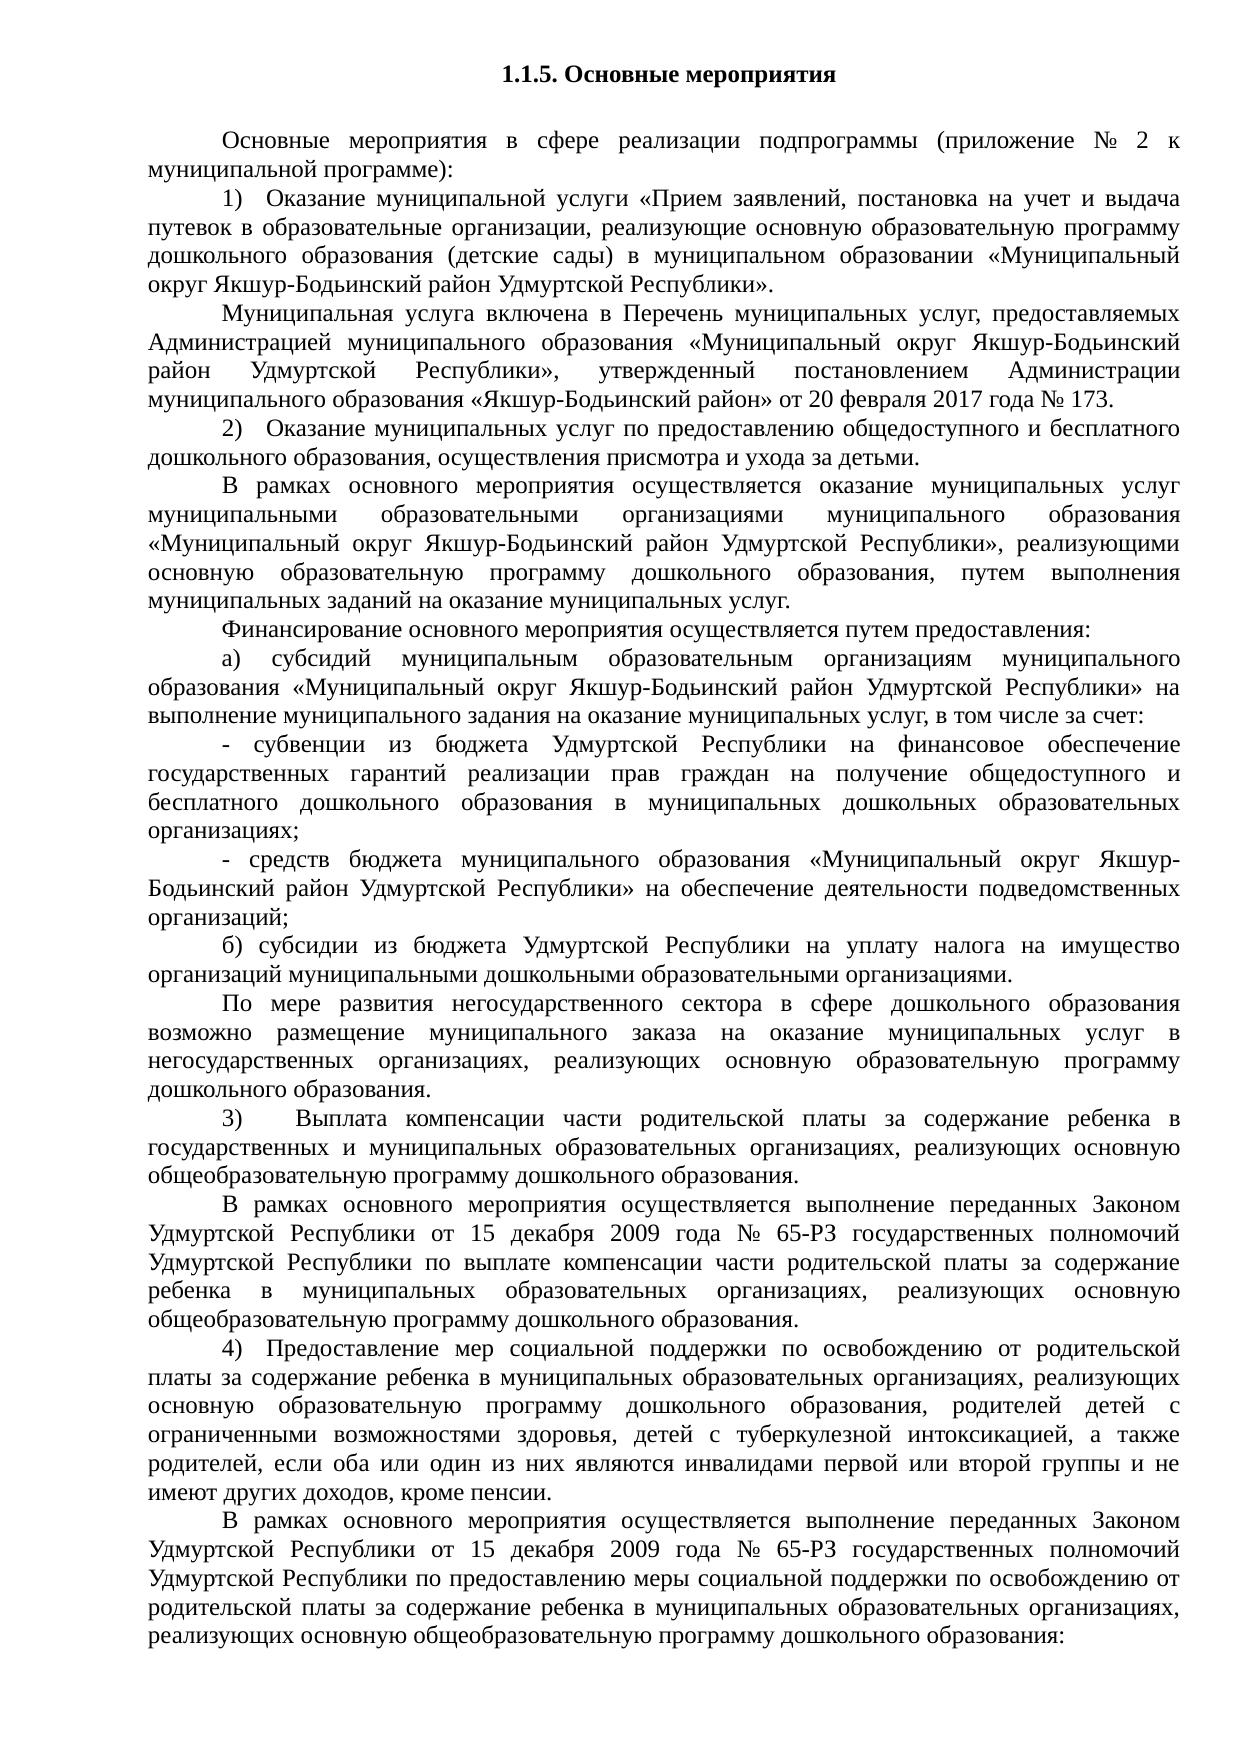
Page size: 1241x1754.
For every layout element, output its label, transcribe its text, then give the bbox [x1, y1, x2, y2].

text а) субсидий муниципальным образовательным организациям муниципального образования «Муниципальный округ Якшур-Бодьинский район Удмуртской Республики» на выполнение муниципального задания на оказание муниципальных услуг, в том числе за счет: [148, 643, 1181, 729]
text В рамках основного мероприятия осуществляется оказание муниципальных услуг муниципальными образовательными организациями муниципального образования «Муниципальный округ Якшур-Бодьинский район Удмуртской Республики», реализующими основную образовательную программу дошкольного образования, путем выполнения муниципальных заданий на оказание муниципальных услуг. [148, 470, 1181, 614]
list Оказание муниципальных услуг по предоставлению общедоступного и бесплатного дошкольного образования, осуществления присмотра и ухода за детьми. [148, 413, 1181, 470]
list Оказание муниципальной услуги «Прием заявлений, постановка на учет и выдача путевок в образовательные организации, реализующие основную образовательную программу дошкольного образования (детские сады) в муниципальном образовании «Муниципальный округ Якшур-Бодьинский район Удмуртской Республики». [148, 183, 1181, 298]
text В рамках основного мероприятия осуществляется выполнение переданных Законом Удмуртской Республики от 15 декабря 2009 года № 65-РЗ государственных полномочий Удмуртской Республики по выплате компенсации части родительской платы за содержание ребенка в муниципальных образовательных организациях, реализующих основную общеобразовательную программу дошкольного образования. [148, 1189, 1181, 1333]
text - средств бюджета муниципального образования «Муниципальный округ Якшур-Бодьинский район Удмуртской Республики» на обеспечение деятельности подведомственных организаций; [148, 844, 1181, 930]
list Предоставление мер социальной поддержки по освобождению от родительской платы за содержание ребенка в муниципальных образовательных организациях, реализующих основную образовательную программу дошкольного образования, родителей детей с ограниченными возможностями здоровья, детей с туберкулезной интоксикацией, а также родителей, если оба или один из них являются инвалидами первой или второй группы и не имеют других доходов, кроме пенсии. [148, 1333, 1181, 1505]
text б) субсидии из бюджета Удмуртской Республики на уплату налога на имущество организаций муниципальными дошкольными образовательными организациями. [148, 930, 1181, 988]
text В рамках основного мероприятия осуществляется выполнение переданных Законом Удмуртской Республики от 15 декабря 2009 года № 65-РЗ государственных полномочий Удмуртской Республики по предоставлению меры социальной поддержки по освобождению от родительской платы за содержание ребенка в муниципальных образовательных организациях, реализующих основную общеобразовательную программу дошкольного образования: [148, 1505, 1181, 1649]
text Финансирование основного мероприятия осуществляется путем предоставления: [148, 614, 1181, 643]
text Основные мероприятия в сфере реализации подпрограммы (приложение № 2 к муниципальной программе): [148, 125, 1181, 183]
text Муниципальная услуга включена в Перечень муниципальных услуг, предоставляемых Администрацией муниципального образования «Муниципальный округ Якшур-Бодьинский район Удмуртской Республики», утвержденный постановлением Администрации муниципального образования «Якшур-Бодьинский район» от 20 февраля 2017 года № 173. [148, 298, 1181, 413]
list Выплата компенсации части родительской платы за содержание ребенка в государственных и муниципальных образовательных организациях, реализующих основную общеобразовательную программу дошкольного образования. [148, 1103, 1181, 1189]
text 1.1.5. Основные мероприятия [222, 59, 1116, 88]
text - субвенции из бюджета Удмуртской Республики на финансовое обеспечение государственных гарантий реализации прав граждан на получение общедоступного и бесплатного дошкольного образования в муниципальных дошкольных образовательных организациях; [148, 729, 1181, 844]
text По мере развития негосударственного сектора в сфере дошкольного образования возможно размещение муниципального заказа на оказание муниципальных услуг в негосударственных организациях, реализующих основную образовательную программу дошкольного образования. [148, 988, 1181, 1103]
